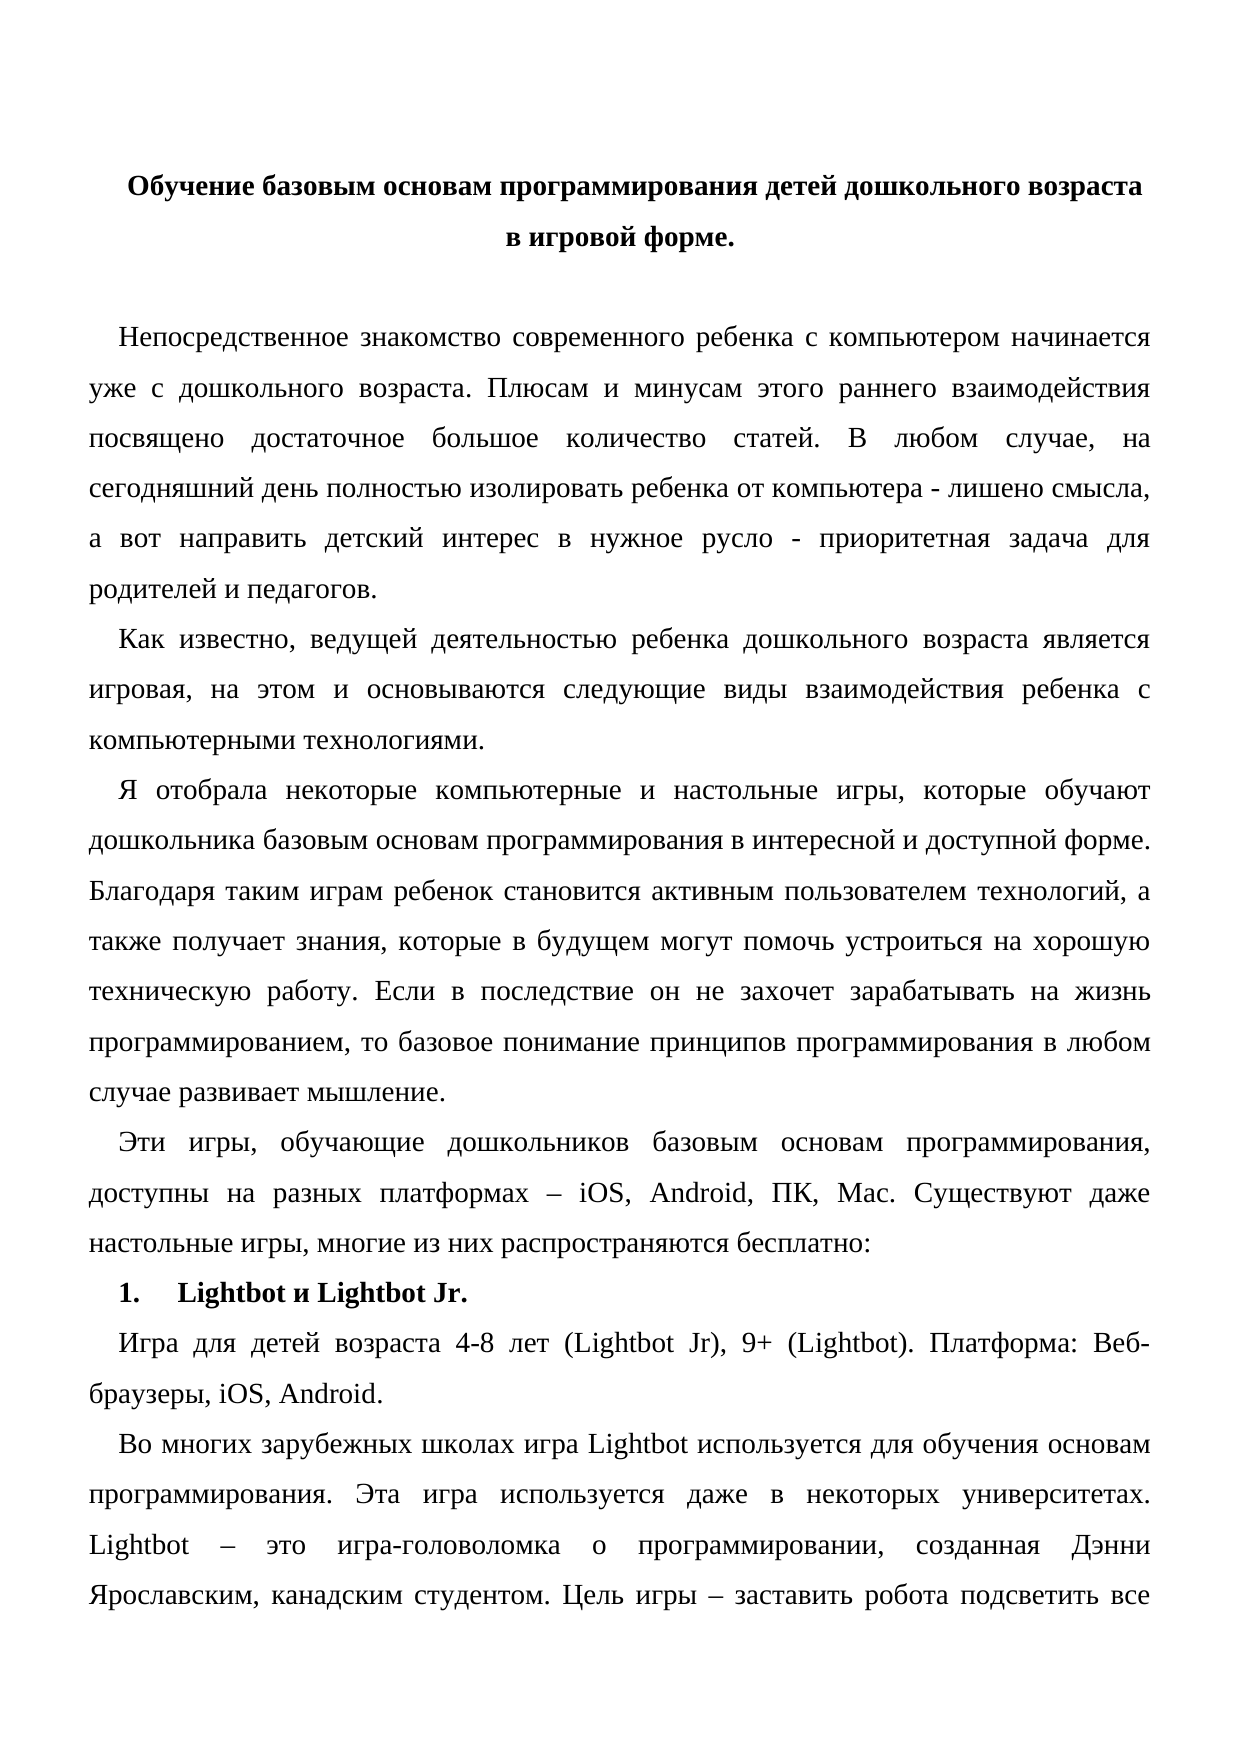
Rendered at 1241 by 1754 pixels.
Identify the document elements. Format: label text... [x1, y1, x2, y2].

text Я отобрала некоторые компьютерные и настольные игры, которые обучают дошкольника базовым основам программирования в интересной и доступной форме. Благодаря таким играм ребенок становится активным пользователем технологий, а также получает знания, которые в будущем могут помочь устроиться на хорошую техническую работу. Если в последствие он не захочет зарабатывать на жизнь программированием, то базовое понимание принципов программирования в любом случае развивает мышление. [88, 940, 1152, 1108]
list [88, 1426, 1152, 1603]
text Эти игры, обучающие дошкольников базовым основам программирования, доступны на разных платформах – iOS, Android, ПК, Mac. Существуют даже настольные игры, многие из них распространяются бесплатно: [88, 1208, 1152, 1258]
list Игра для детей возраста 4-8 лет (Lightbot Jr), 9+ (Lightbot). Платформа: Веб-браузеры, iOS, Android. [88, 1326, 1152, 1409]
text Как известно, ведущей деятельностью ребенка дошкольного возраста является игровая, на этом и основываются следующие виды взаимодействия ребенка с компьютерными технологиями. [88, 621, 1152, 755]
text Эти игры, обучающие дошкольников базовым основам программирования, доступны на разных платформах – iOS, Android, ПК, Mac. Существуют даже настольные игры, многие из них распространяются бесплатно: [88, 1124, 1152, 1201]
text Обучение базовым основам программирования детей дошкольного возраста в игровой форме. [88, 168, 1152, 252]
text Непосредственное знакомство современного ребенка с компьютером начинается уже с дошкольного возраста. Плюсам и минусам этого раннего взаимодействия посвящено достаточное большое количество статей. В любом случае, на сегодняшний день полностью изолировать ребенка от компьютера - лишено смысла, а вот направить детский интерес в нужное русло - приоритетная задача для родителей и педагогов. [88, 319, 1152, 604]
list Lightbot и Lightbot Jr. [88, 1275, 1152, 1309]
text Я отобрала некоторые компьютерные и настольные игры, которые обучают дошкольника базовым основам программирования в интересной и доступной форме. Благодаря таким играм ребенок становится активным пользователем технологий, а также получает знания, которые в будущем могут помочь устроиться на хорошую техническую работу. Если в последствие он не захочет зарабатывать на жизнь программированием, то базовое понимание принципов программирования в любом случае развивает мышление. [88, 772, 1152, 937]
